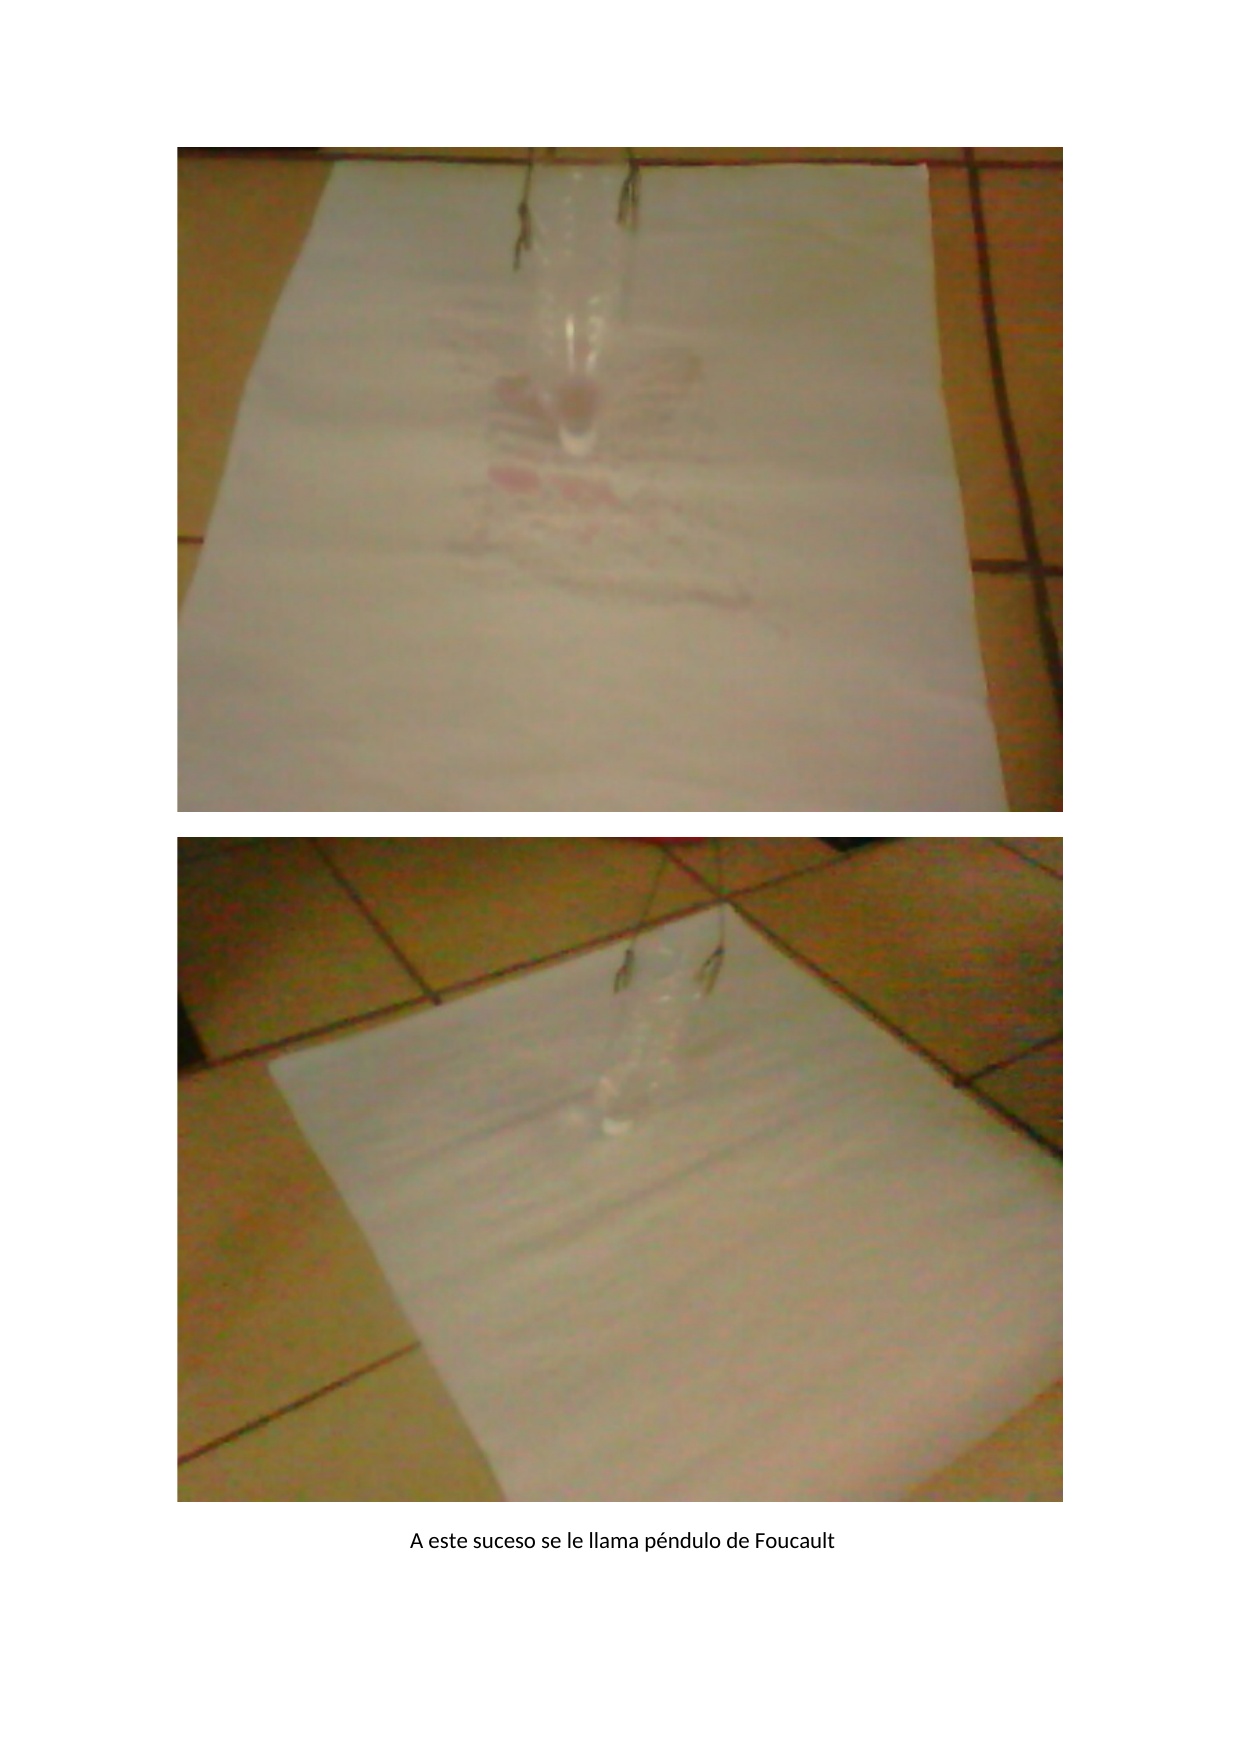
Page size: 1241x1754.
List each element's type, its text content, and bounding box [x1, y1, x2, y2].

picture [177, 837, 1063, 1502]
text A este suceso se le llama péndulo de Foucault [177, 1526, 1063, 1554]
picture [177, 147, 1063, 812]
